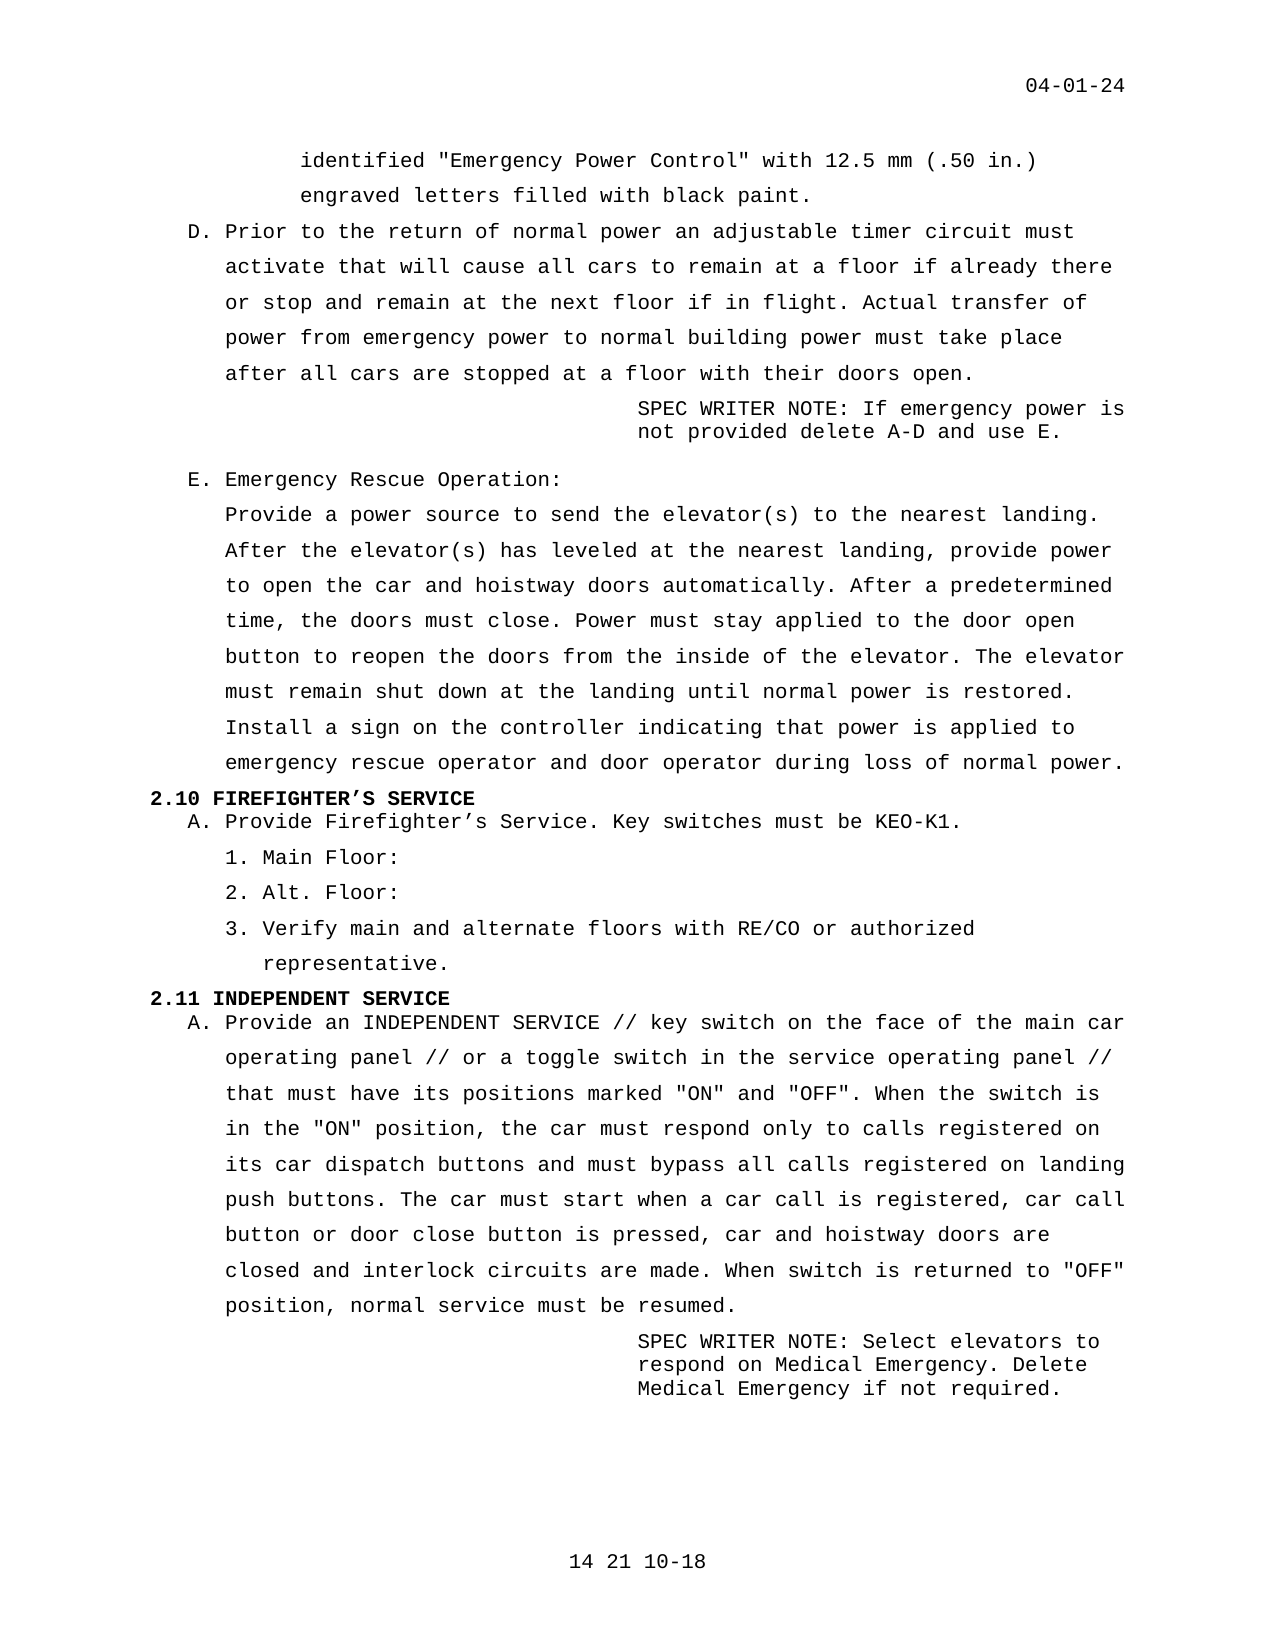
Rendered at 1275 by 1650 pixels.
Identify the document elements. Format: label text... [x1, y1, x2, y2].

text D. Prior to the return of normal power an adjustable timer circuit must activate that will cause all cars to remain at a floor if already there or stop and remain at the next floor if in flight. Actual transfer of power from emergency power to normal building power must take place after all cars are stopped at a floor with their doors open. [187, 221, 1125, 386]
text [262, 150, 1125, 209]
text 1. Main Floor: [225, 847, 1125, 870]
text 2.11 INDEPENDENT SERVICE [150, 988, 1125, 1012]
text 3. Verify main and alternate floors with RE/CO or authorized representative. [225, 917, 1125, 977]
text Provide a power source to send the elevator(s) to the nearest landing. After the elevator(s) has leveled at the nearest landing, provide power to open the car and hoistway doors automatically. After a predetermined time, the doors must close. Power must stay applied to the door open button to reopen the doors from the inside of the elevator. The elevator must remain shut down at the landing until normal power is restored. Install a sign on the controller indicating that power is applied to emergency rescue operator and door operator during loss of normal power. [225, 504, 1125, 776]
text A. Provide an INDEPENDENT SERVICE // key switch on the face of the main car operating panel // or a toggle switch in the service operating panel // that must have its positions marked "ON" and "OFF". When the switch is in the "ON" position, the car must respond only to calls registered on its car dispatch buttons and must bypass all calls registered on landing push buttons. The car must start when a car call is registered, car call button or door close button is pressed, car and hoistway doors are closed and interlock circuits are made. When switch is returned to "OFF" position, normal service must be resumed. [187, 1012, 1125, 1319]
text SPEC WRITER NOTE: If emergency power is not provided delete A-D and use E. [637, 398, 1125, 445]
text E. Emergency Rescue Operation: [187, 469, 1125, 492]
text 2. Alt. Floor: [225, 882, 1125, 906]
text A. Provide Firefighter’s Service. Key switches must be KEO-K1. [187, 811, 1125, 835]
text SPEC WRITER NOTE: Select elevators to respond on Medical Emergency. Delete Medical Emergency if not required. [637, 1331, 1125, 1402]
text 2.10 FIREFIGHTER’s SERVICE [150, 788, 1125, 811]
